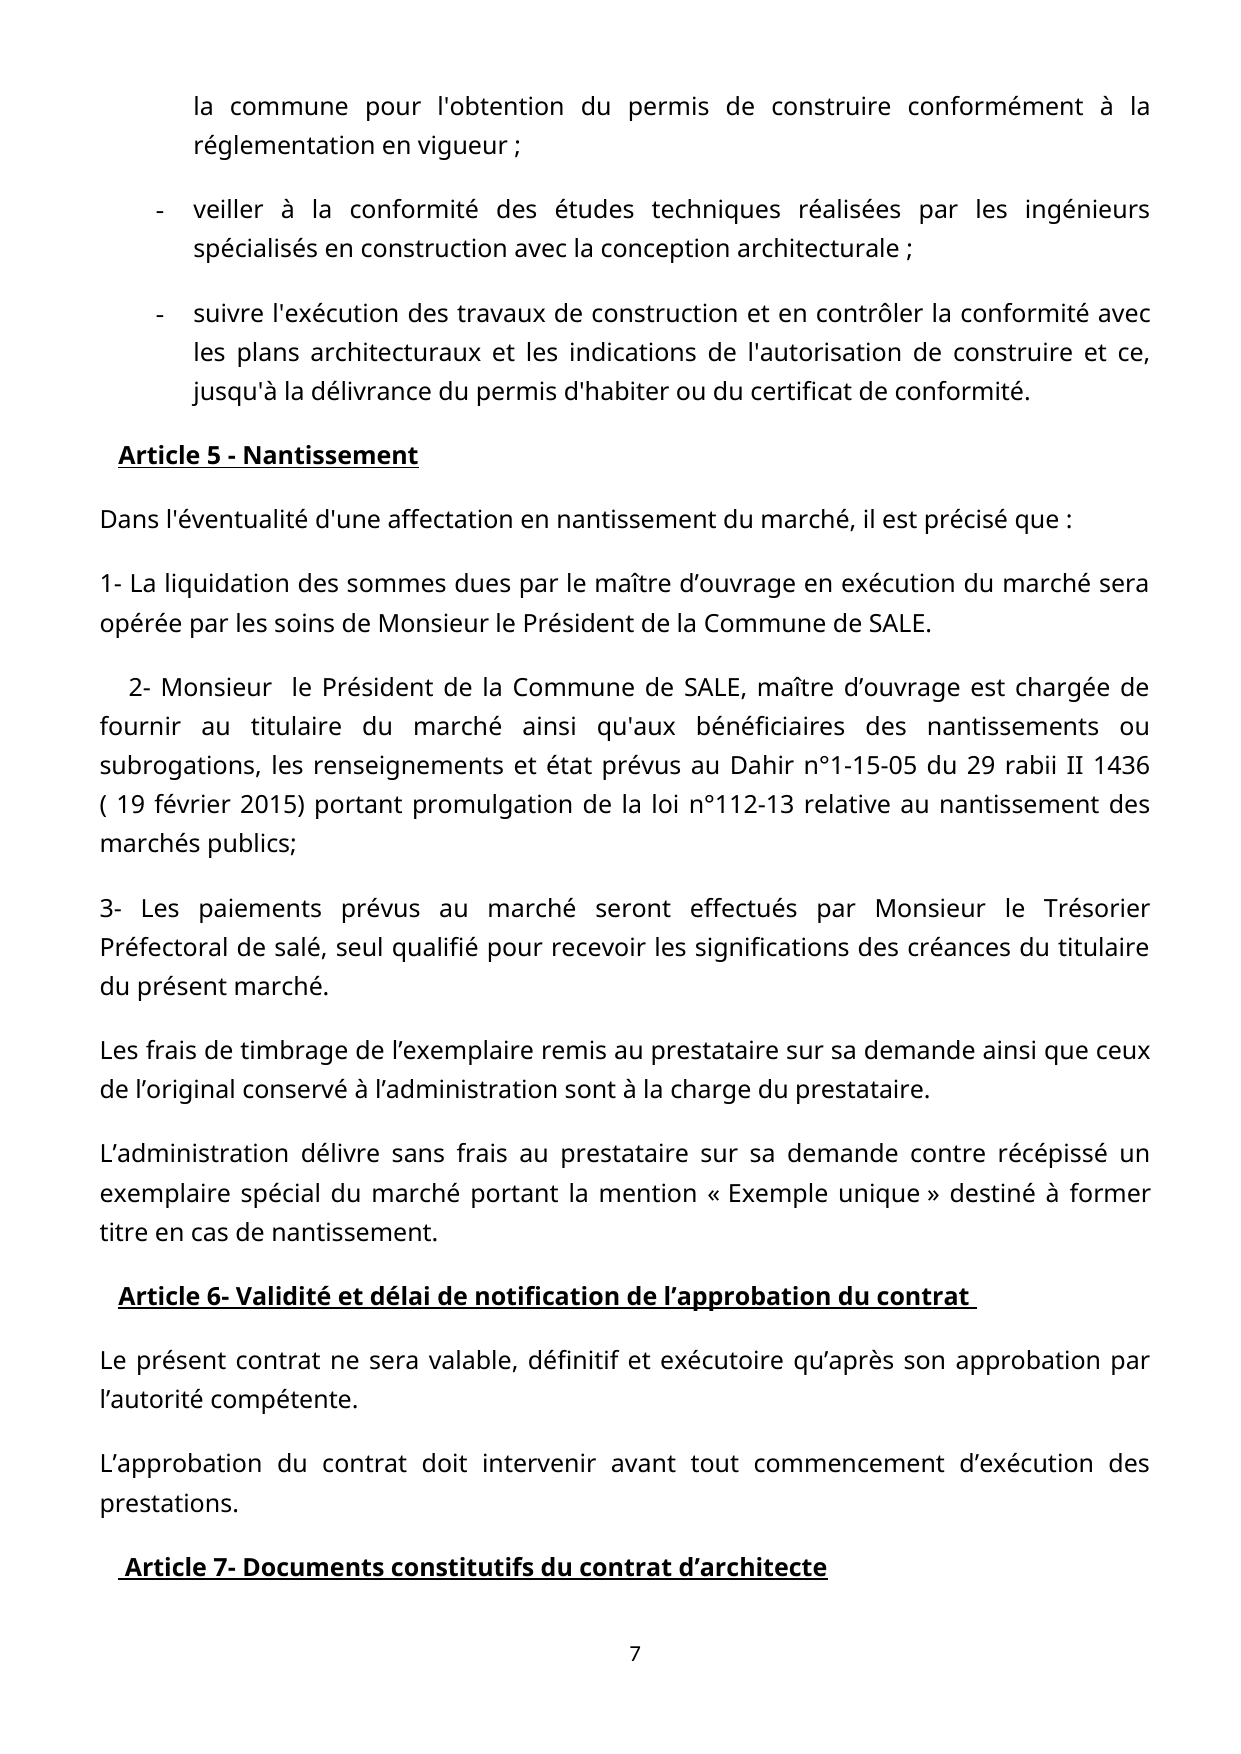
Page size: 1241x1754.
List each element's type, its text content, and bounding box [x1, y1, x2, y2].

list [156, 89, 1152, 162]
text 3- Les paiements prévus au marché seront effectués par Monsieur le Trésorier Préfectoral de salé, seul qualifié pour recevoir les significations des créances du titulaire du présent marché. [99, 890, 1152, 1003]
text 2- Monsieur le Président de la Commune de SALE, maître d’ouvrage est chargée de fournir au titulaire du marché ainsi qu'aux bénéficiaires des nantissements ou subrogations, les renseignements et état prévus au Dahir n°1-15-05 du 29 rabii II 1436 ( 19 février 2015) portant promulgation de la loi n°112-13 relative au nantissement des marchés publics; [99, 669, 1152, 860]
text Dans l'éventualité d'une affectation en nantissement du marché, il est précisé que : [99, 502, 1152, 536]
list suivre l'exécution des travaux de construction et en contrôler la conformité avec les plans architecturaux et les indications de l'autorisation de construire et ce, jusqu'à la délivrance du permis d'habiter ou du certificat de conformité. [156, 295, 1152, 408]
text 1- La liquidation des sommes dues par le maître d’ouvrage en exécution du marché sera opérée par les soins de Monsieur le Président de la Commune de SALE. [99, 566, 1152, 639]
text Les frais de timbrage de l’exemplaire remis au prestataire sur sa demande ainsi que ceux de l’original conservé à l’administration sont à la charge du prestataire. [99, 1033, 1152, 1106]
text Article 7- Documents constitutifs du contrat d’architecte [118, 1549, 1152, 1583]
text L’administration délivre sans frais au prestataire sur sa demande contre récépissé un exemplaire spécial du marché portant la mention « Exemple unique » destiné à former titre en cas de nantissement. [99, 1136, 1152, 1248]
text Article 5 - Nantissement [118, 438, 1152, 472]
text L’approbation du contrat doit intervenir avant tout commencement d’exécution des prestations. [99, 1446, 1152, 1519]
text Article 6- Validité et délai de notification de l’approbation du contrat [118, 1279, 1152, 1313]
list veiller à la conformité des études techniques réalisées par les ingénieurs spécialisés en construction avec la conception architecturale ; [156, 192, 1152, 265]
text Le présent contrat ne sera valable, définitif et exécutoire qu’après son approbation par l’autorité compétente. [99, 1343, 1152, 1416]
